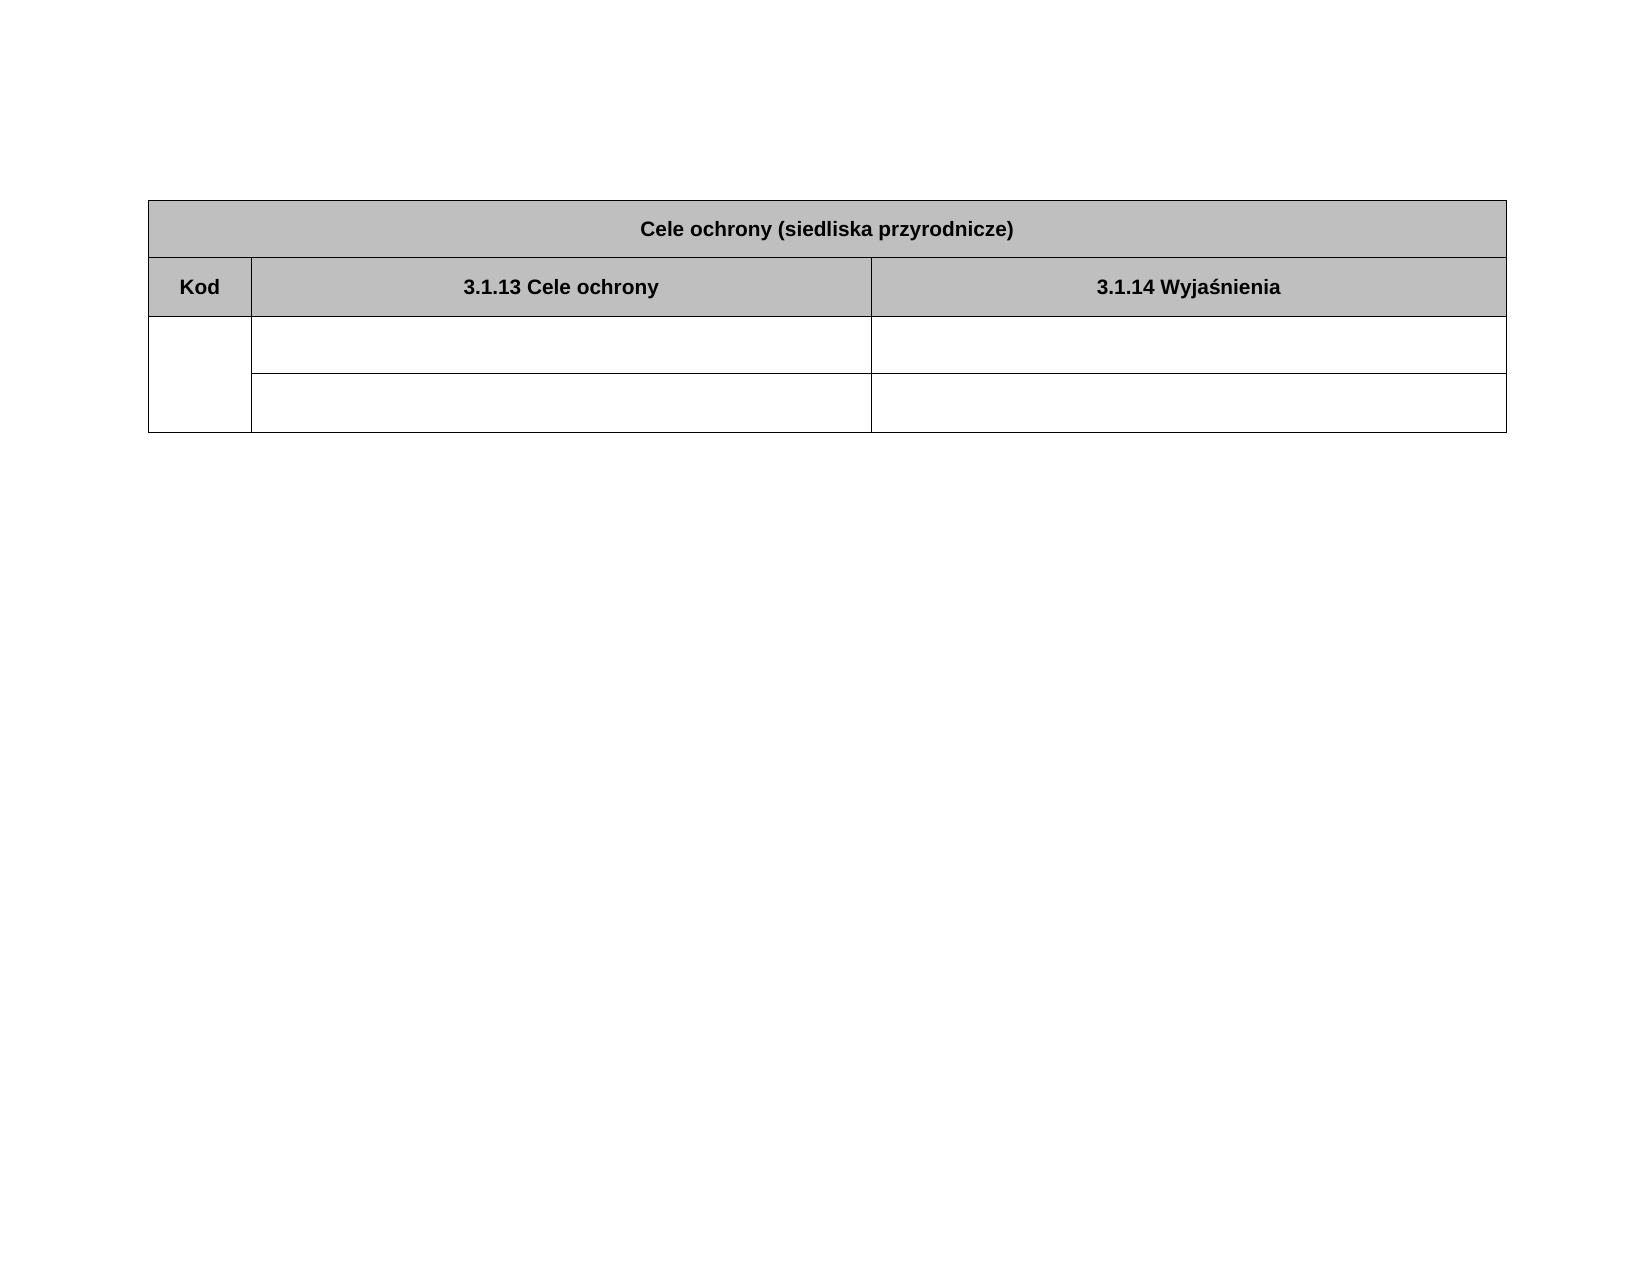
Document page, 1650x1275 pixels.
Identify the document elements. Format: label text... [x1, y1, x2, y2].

table_cell 3.1.14 Wyjaśnienia [872, 258, 1506, 316]
table_cell [252, 317, 871, 373]
table_cell 3.1.13 Cele ochrony [252, 258, 871, 316]
table_header Cele ochrony (siedliska przyrodnicze) [149, 201, 1506, 257]
table_cell [872, 374, 1506, 432]
table_cell [252, 374, 871, 432]
table_cell Kod [149, 258, 251, 316]
table_cell [872, 317, 1506, 373]
table_cell [149, 317, 251, 432]
